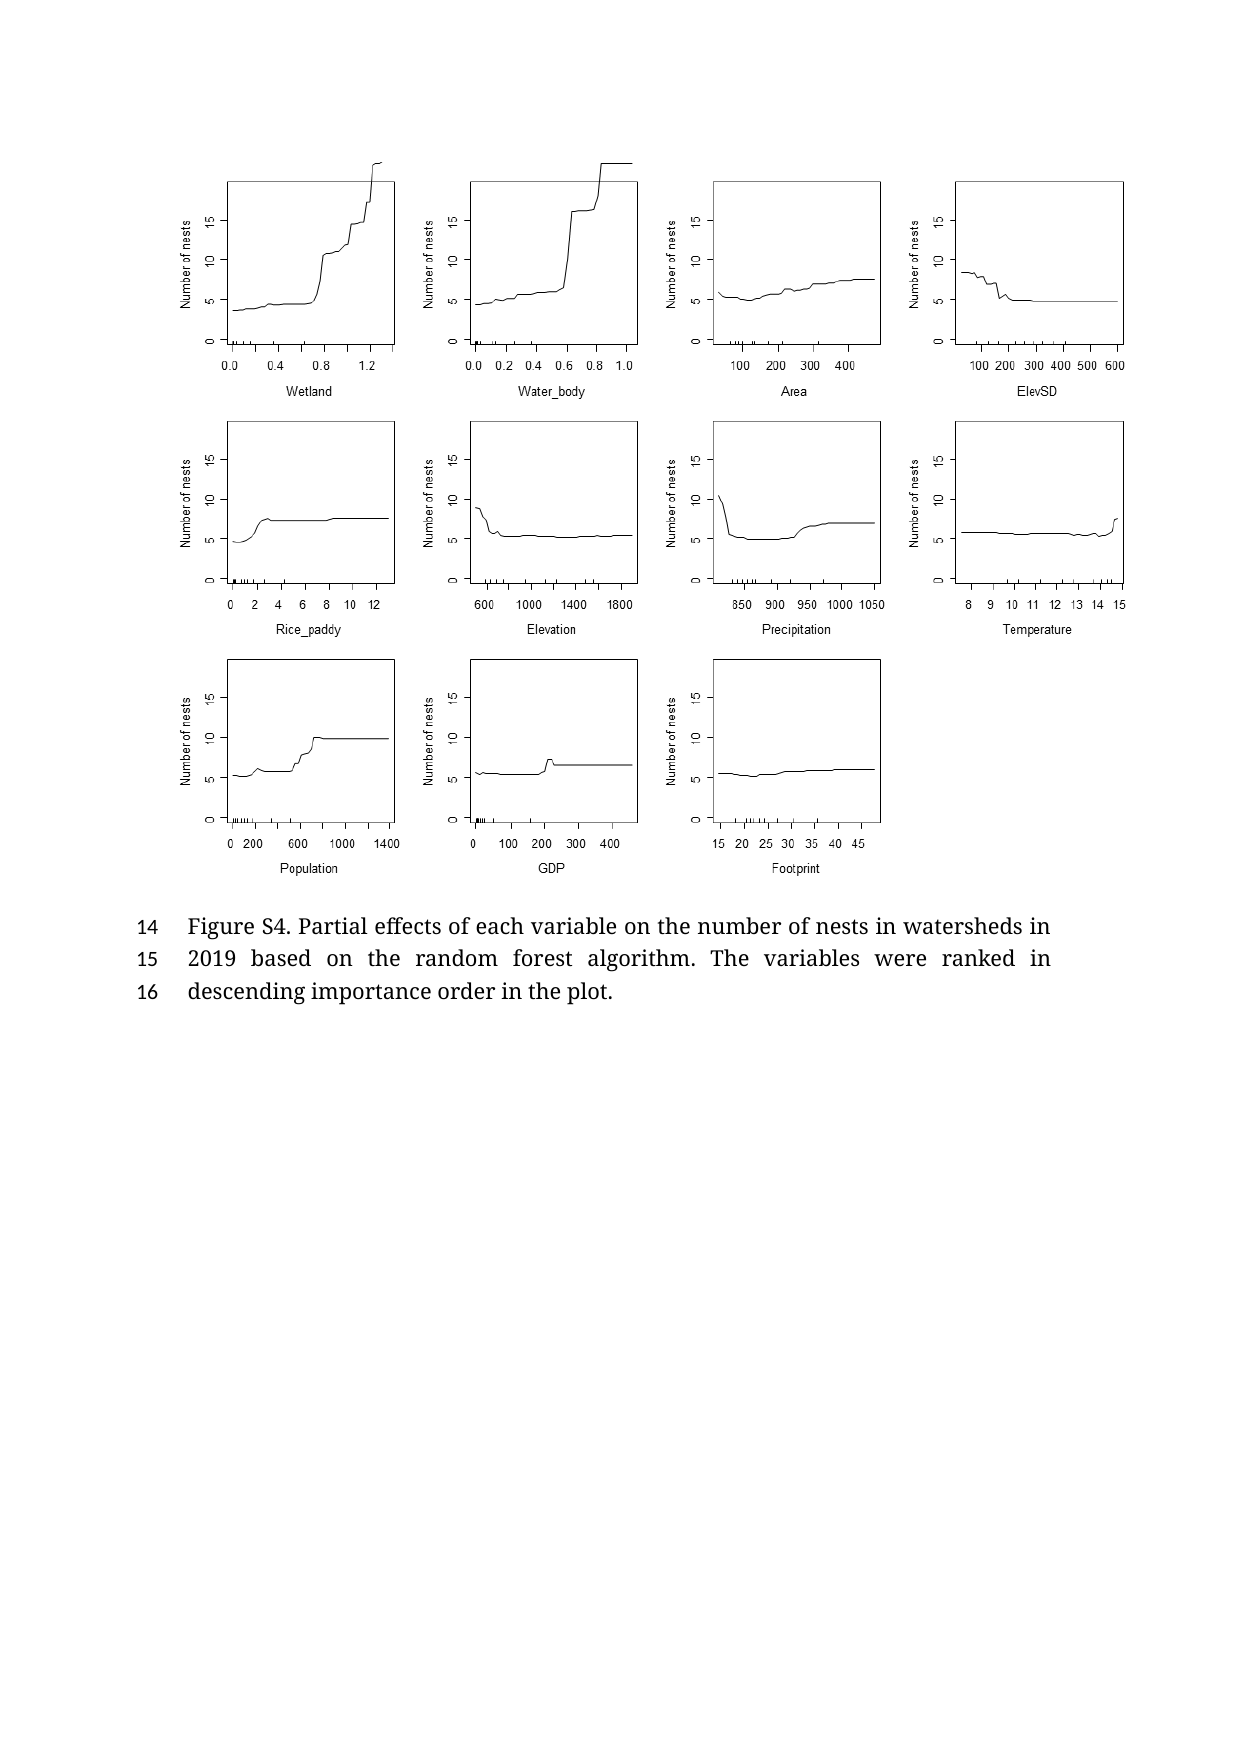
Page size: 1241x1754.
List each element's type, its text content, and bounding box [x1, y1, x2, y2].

text Figure S4. Partial effects of each variable on the number of nests in watersheds in 2019 based on the random forest algorithm. The variables were ranked in descending importance order in the plot. [187, 883, 1053, 1007]
picture [172, 162, 1134, 883]
